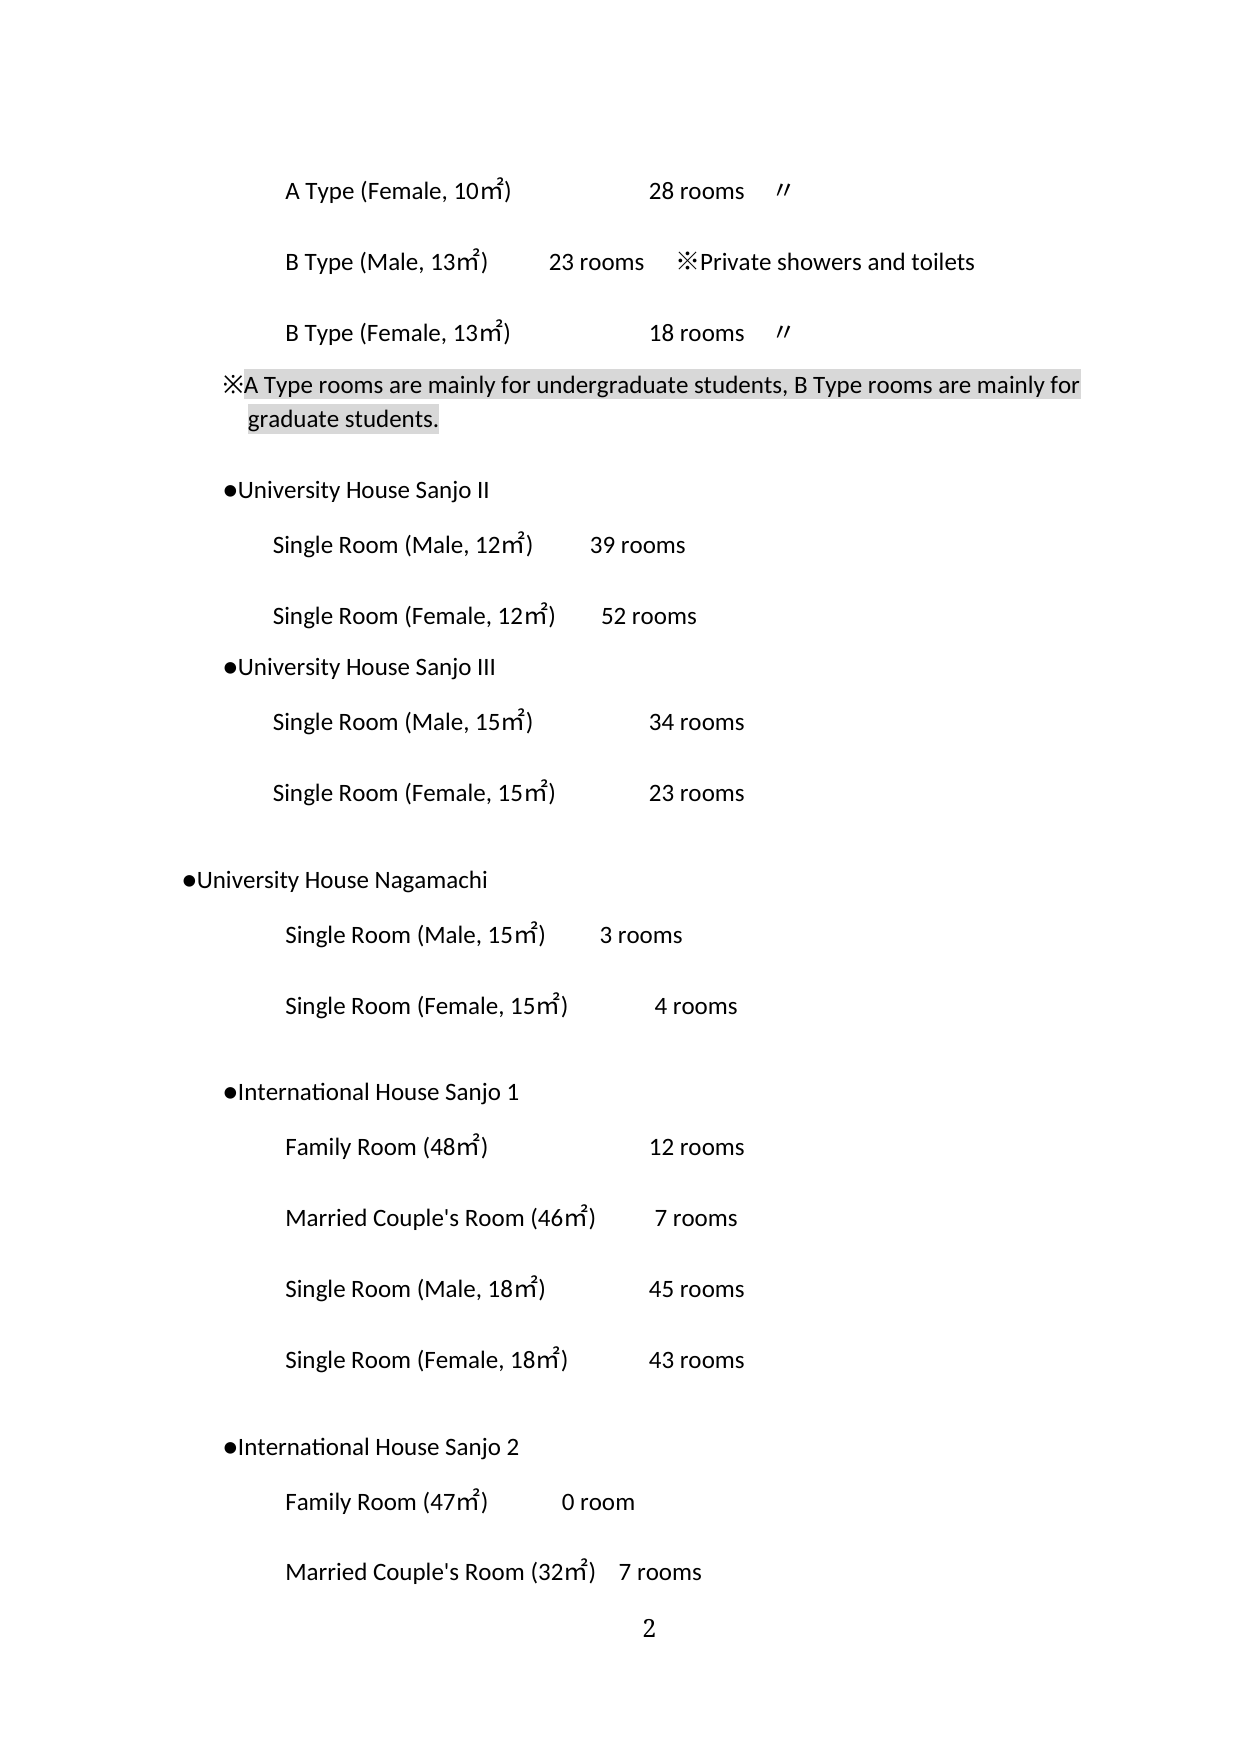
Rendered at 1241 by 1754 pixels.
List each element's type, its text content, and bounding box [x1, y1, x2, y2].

text ●University House Sanjo II [223, 472, 1150, 507]
text Single Room (Female, 15㎡) 23 rooms [223, 755, 1150, 826]
text Single Room (Female, 18㎡) 43 rooms [223, 1322, 1150, 1393]
text Single Room (Female, 15㎡) 4 rooms [223, 968, 1150, 1039]
text Married Couple's Room (46㎡) 7 rooms [223, 1180, 1150, 1251]
text Single Room (Male, 15㎡) 34 rooms [223, 684, 1150, 755]
text Single Room (Female, 12㎡) 52 rooms [223, 578, 1150, 649]
text Family Room (48㎡) 12 rooms [223, 1109, 1150, 1180]
text ●University House Sanjo III [223, 649, 1150, 684]
text Single Room (Male, 12㎡) 39 rooms [223, 507, 1150, 578]
text ※A Type rooms are mainly for undergraduate students, B Type rooms are mainly for graduate students. [223, 366, 1150, 437]
text Single Room (Male, 15㎡) 3 rooms [223, 897, 1150, 968]
text ●International House Sanjo 1 [223, 1074, 1150, 1109]
text Family Room (47㎡) 0 room [223, 1464, 1150, 1534]
text ●University House Nagamachi [148, 862, 1150, 897]
text Single Room (Male, 18㎡) 45 rooms [223, 1251, 1150, 1322]
text Married Couple's Room (32㎡) 7 rooms [223, 1534, 1150, 1605]
text ●International House Sanjo 2 [223, 1428, 1150, 1464]
text A Type (Female, 10㎡) 28 rooms 〃 [285, 153, 1150, 224]
text B Type (Female, 13㎡) 18 rooms 〃 [223, 295, 1150, 366]
text B Type (Male, 13㎡) 23 rooms ※Private showers and toilets [223, 224, 1150, 295]
